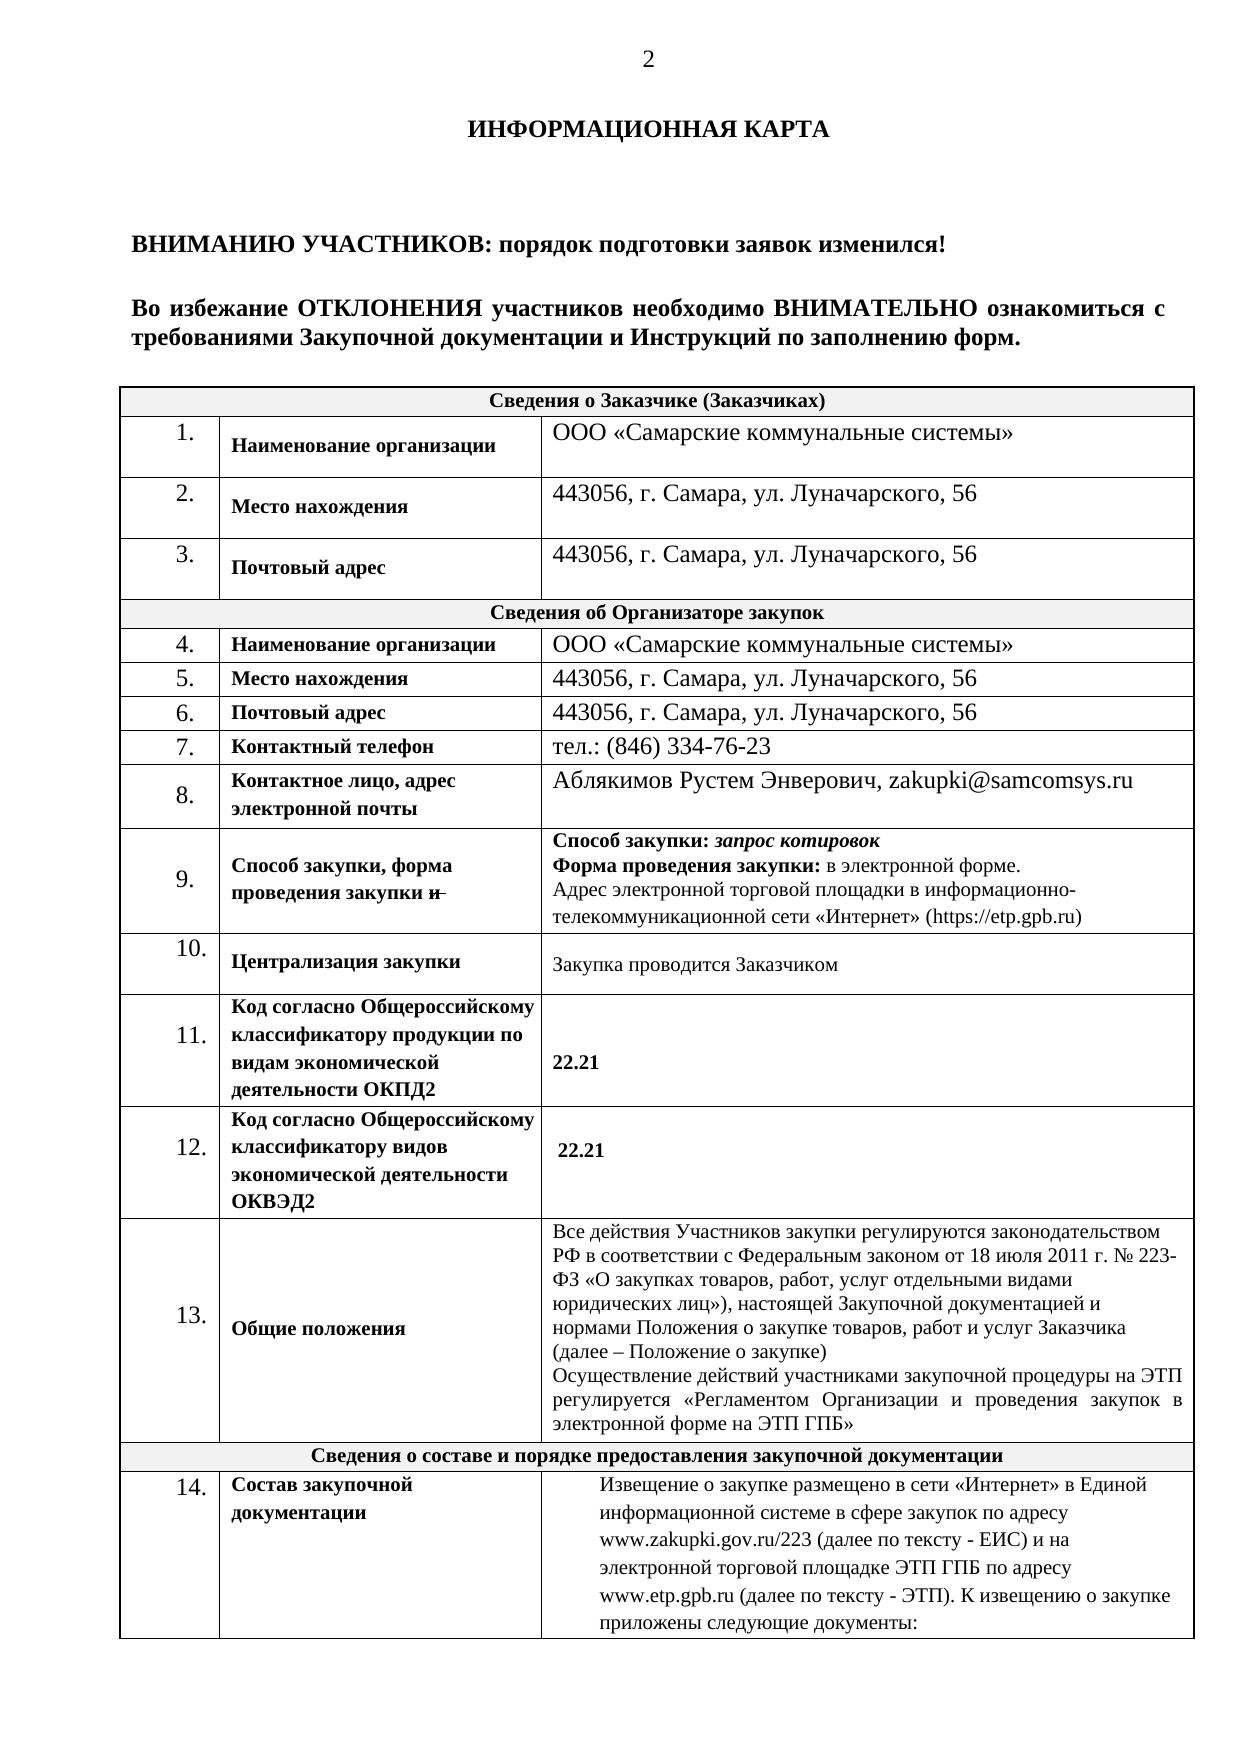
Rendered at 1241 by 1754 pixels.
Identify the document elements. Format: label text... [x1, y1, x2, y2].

table_cell [121, 1219, 219, 1442]
table_cell Контактный телефон [220, 731, 541, 764]
table_cell [121, 934, 219, 993]
table_cell Способ закупки, форма проведения закупки и [220, 829, 541, 932]
table_cell Место нахождения [220, 478, 541, 538]
table_cell Наименование организации [220, 417, 541, 477]
table_cell Сведения о составе и порядке предоставления закупочной документации [121, 1443, 1193, 1471]
table_cell [121, 478, 219, 538]
table_cell Почтовый адрес [220, 697, 541, 730]
table_cell [121, 417, 219, 477]
table_cell Общие положения [220, 1219, 541, 1442]
table_cell [121, 731, 219, 764]
table_cell Контактное лицо, адрес электронной почты [220, 765, 541, 827]
table_cell [121, 829, 219, 932]
table_cell Аблякимов Рустем Энверович, zakupki@samcomsys.ru [542, 765, 1193, 827]
table_cell [121, 629, 219, 662]
table_cell 443056, г. Самара, ул. Луначарского, 56 [542, 478, 1193, 538]
table_cell 22.21 [542, 995, 1193, 1106]
table_cell 443056, г. Самара, ул. Луначарского, 56 [542, 663, 1193, 696]
text ИНФОРМАЦИОННАЯ КАРТА [131, 114, 1166, 143]
table_cell [121, 1472, 219, 1638]
table_cell 443056, г. Самара, ул. Луначарского, 56 [542, 697, 1193, 730]
table_cell [121, 539, 219, 599]
table_cell Код согласно Общероссийскому классификатору продукции по видам экономической деятельности ОКПД2 [220, 995, 541, 1106]
text ВНИМАНИЮ УЧАСТНИКОВ: порядок подготовки заявок изменился! [131, 229, 1166, 258]
table_cell [121, 697, 219, 730]
text Во избежание ОТКЛОНЕНИЯ участников необходимо ВНИМАТЕЛЬНО ознакомиться с требованиями Закупочной документации и Инструкций по заполнению форм. [131, 293, 1166, 351]
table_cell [542, 1472, 1193, 1638]
table_cell Место нахождения [220, 663, 541, 696]
table_cell Почтовый адрес [220, 539, 541, 599]
table_cell Сведения об Организаторе закупок [121, 600, 1193, 628]
table_cell тел.: (846) 334-76-23 [542, 731, 1193, 764]
table_cell 443056, г. Самара, ул. Луначарского, 56 [542, 539, 1193, 599]
table_header Сведения о Заказчике (Заказчиках) [121, 388, 1193, 416]
table_cell [121, 1107, 219, 1218]
table_cell ООО «Самарские коммунальные системы» [542, 629, 1193, 662]
table_cell [121, 995, 219, 1106]
table_cell [121, 663, 219, 696]
table_cell Централизация закупки [220, 934, 541, 993]
table_cell Код согласно Общероссийскому классификатору видов экономической деятельности ОКВЭД2 [220, 1107, 541, 1218]
table_cell Все действия Участников закупки регулируются законодательством РФ в соответствии с Федеральным законом от 18 июля 2011 г. № 223-ФЗ «О закупках товаров, работ, услуг отдельными видами юридических лиц»), настоящей Закупочной документацией и нормами Положения о закупке товаров, работ и услуг Заказчика (далее – Положение о закупке) Осуществление действий участниками закупочной процедуры на ЭТП регулируется «Регламентом Организации и проведения закупок в электронной форме на ЭТП ГПБ» [542, 1219, 1193, 1442]
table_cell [220, 1472, 541, 1638]
table_cell ООО «Самарские коммунальные системы» [542, 417, 1193, 477]
table_cell Закупка проводится Заказчиком [542, 934, 1193, 993]
table_cell Наименование организации [220, 629, 541, 662]
table_cell Способ закупки: запрос котировок Форма проведения закупки: в электронной форме. Адрес электронной торговой площадки в информационно-телекоммуникационной сети «Интернет» (https://etp.gpb.ru) [542, 829, 1193, 932]
table_cell [121, 765, 219, 827]
table_cell 22.21 [542, 1107, 1193, 1218]
